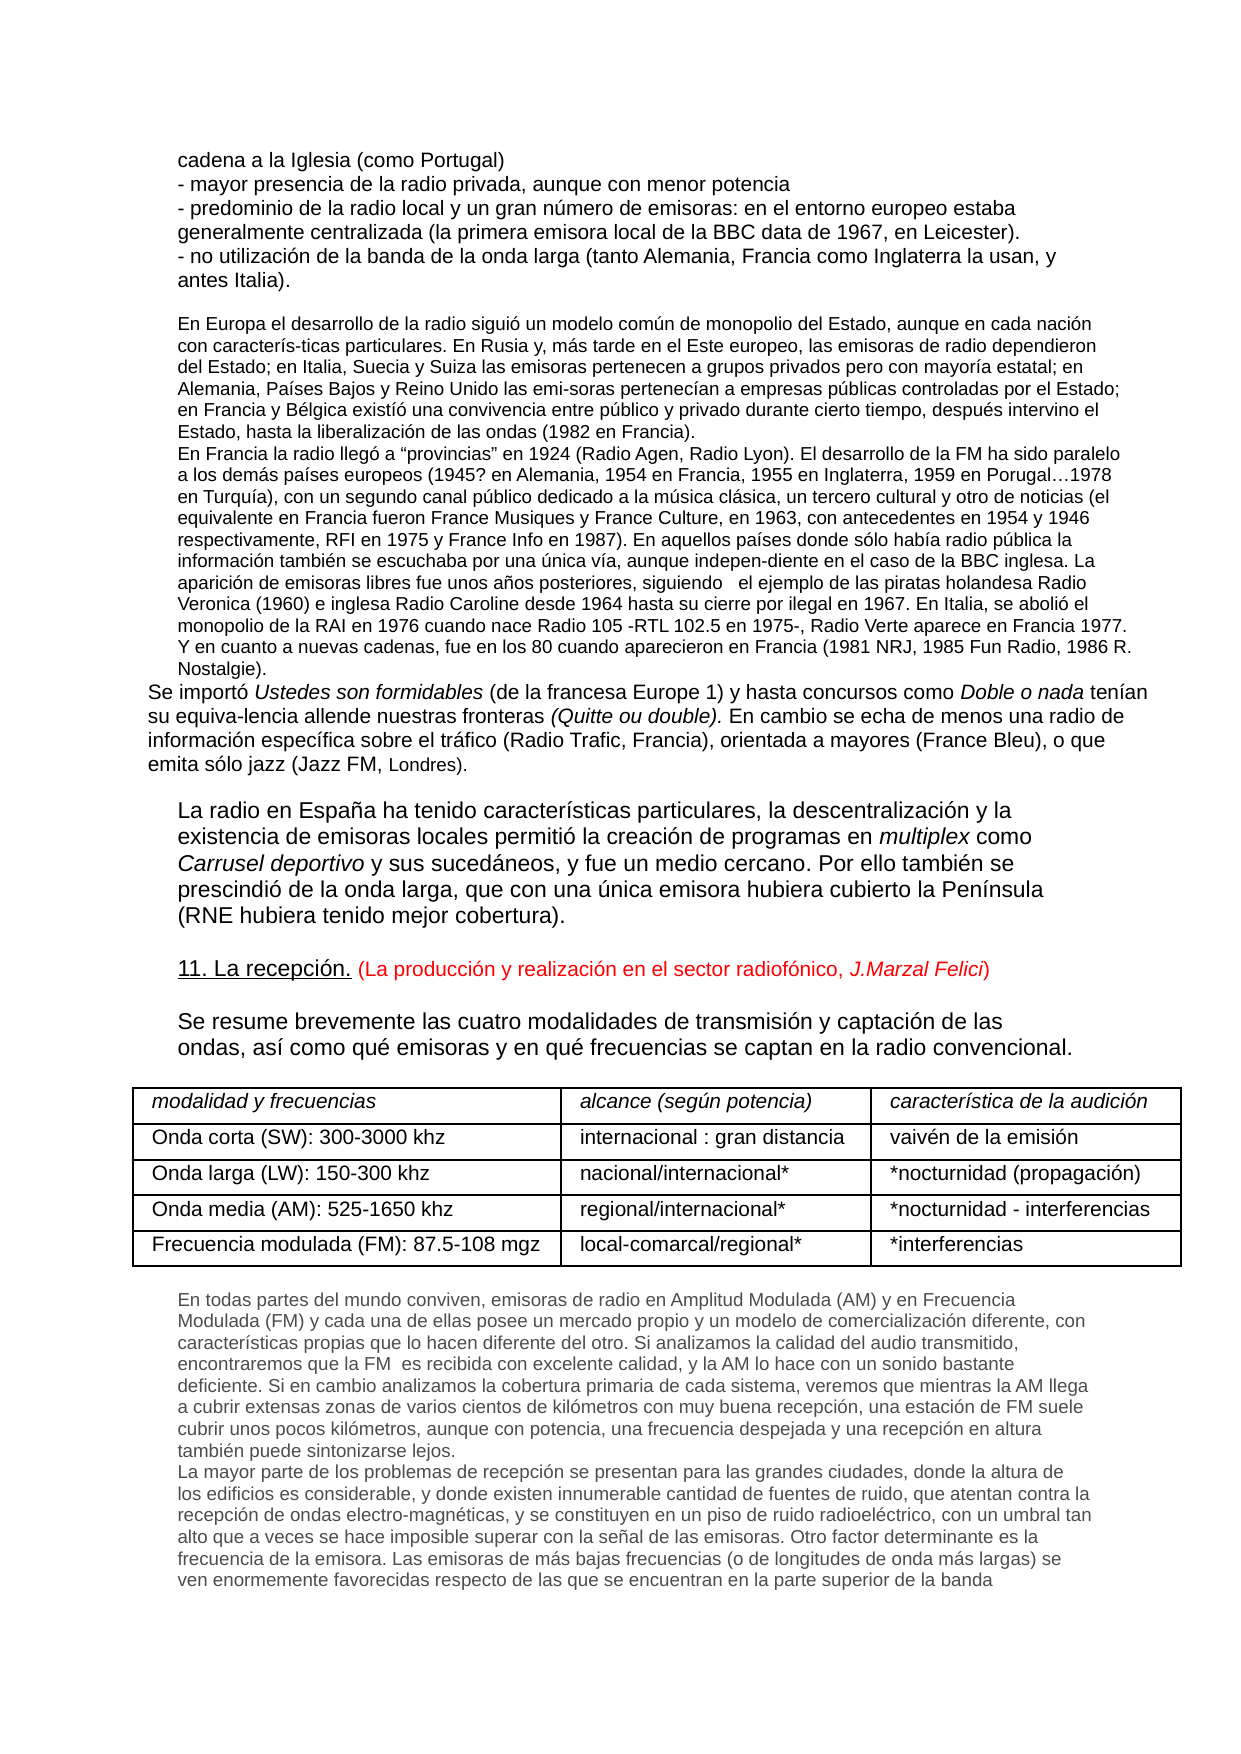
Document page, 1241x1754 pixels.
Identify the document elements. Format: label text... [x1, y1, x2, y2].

table_header alcance (según potencia) [562, 1089, 870, 1123]
text En todas partes del mundo conviven, emisoras de radio en Amplitud Modulada (AM) y en Frecuencia Modulada (FM) y cada una de ellas posee un mercado propio y un modelo de comercialización diferente, con características propias que lo hacen diferente del otro. Si analizamos la calidad del audio transmitido, encontraremos que es recibida con excelente calidad, y lo hace con un sonido bastante deficiente. Si en cambio analizamos la cobertura primaria de cada sistema, veremos que mientras llega a cubrir extensas zonas de varios cientos de kilómetros con muy buena recepción, una estación de FM suele cubrir unos pocos kilómetros, aunque con potencia, una frecuencia despejada y una recepción en altura también puede sintonizarse lejos. La mayor parte de los problemas de recepción se presentan para las grandes ciudades, donde la altura de los edificios es considerable, y donde existen innumerable cantidad de fuentes de ruido, que atentan contra la recepción de ondas electro-magnéticas, y se constituyen en un piso de ruido radioeléctrico, con un umbral tan alto que a veces se hace imposible superar con la señal de las emisoras. Otro factor determinante es la frecuencia de la emisora. Las emisoras de más bajas frecuencias (o de longitudes de onda más largas) se ven enormemente favorecidas respecto de las que se encuentran en la parte superior de la banda [177, 1288, 1092, 1590]
table_cell *interferencias [872, 1232, 1180, 1265]
table_cell regional/internacional* [562, 1196, 870, 1230]
table_cell nacional/internacional* [562, 1161, 870, 1194]
text En Francia la radio llegó a “provincias” en 1924 (Radio Agen, Radio Lyon). El desarrollo de ha sido paralelo a los demás países europeos (1945? en Alemania, 1954 en Francia, 1955 en Inglaterra, 1959 en Porugal…1978 en Turquía), con un segundo canal público dedicado a la música clásica, un tercero cultural y otro de noticias (el equivalente en Francia fueron France Musiques y France Culture, en 1963, con antecedentes en 1954 y 1946 respectivamente, RFI en 1975 y France Info en 1987). En aquellos países donde sólo había radio pública la información también se escuchaba por una única vía, aunque indepen-diente en el caso de inglesa. La aparición de emisoras libres fue unos años posteriores, siguiendo el ejemplo de las piratas holandesa Radio Veronica (1960) e inglesa Radio Caroline desde 1964 hasta su cierre por ilegal en 1967. En Italia, se abolió el monopolio de en 1976 cuando nace Radio 105 -RTL 102.5 en 1975-, Radio Verte aparece en Francia 1977. Y en cuanto a nuevas cadenas, fue en los 80 cuando aparecieron en Francia (1981 NRJ, 1985 Fun Radio, 1986 R. Nostalgie). [177, 442, 1136, 679]
text Se resume brevemente las cuatro modalidades de transmisión y captación de las ondas, así como qué emisoras y en qué frecuencias se captan en la radio convencional. [177, 1008, 1077, 1060]
table_cell Onda media (AM): 525-1650 khz [134, 1196, 560, 1230]
text - mayor presencia de la radio privada, aunque con menor potencia [177, 172, 1049, 196]
text Se importó Ustedes son formidables (de la francesa Europe 1) y hasta concursos como Doble o nada tenían su equiva-lencia allende nuestras fronteras (Quitte ou double). En cambio se echa de menos una radio de información específica sobre el tráfico (Radio Trafic, Francia), orientada a mayores (France Bleu), o que emita sólo jazz (Jazz FM, Londres). [148, 679, 1151, 775]
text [177, 148, 1049, 172]
text La radio en España ha tenido características particulares, la descentralización y la existencia de emisoras locales permitió la creación de programas en multiplex como Carrusel deportivo y sus sucedáneos, y fue un medio cercano. Por ello también se prescindió de la onda larga, que con una única emisora hubiera cubierto (RNE hubiera tenido mejor cobertura). [177, 797, 1091, 929]
table_cell vaivén de la emisión [872, 1125, 1180, 1158]
table_cell Onda corta (SW): 300-3000 khz [134, 1125, 560, 1158]
table_cell Frecuencia modulada (FM): 87.5-108 mgz [134, 1232, 560, 1265]
table_cell Onda larga (LW): 150-300 khz [134, 1161, 560, 1194]
table_cell *nocturnidad - interferencias [872, 1196, 1180, 1230]
text - no utilización de la banda de la onda larga (tanto Alemania, Francia como Inglaterra la usan, y antes Italia). [177, 243, 1106, 291]
table_header característica de la audición [872, 1089, 1180, 1123]
table_cell *nocturnidad (propagación) [872, 1161, 1180, 1194]
text 11. La recepción. (La producción y realización en el sector radiofónico, J.Marzal Felici) [177, 955, 1106, 981]
text En Europa el desarrollo de la radio siguió un modelo común de monopolio del Estado, aunque en cada nación con caracterís-ticas particulares. En Rusia y, más tarde en el Este europeo, las emisoras de radio dependieron del Estado; en Italia, Suecia y Suiza las emisoras pertenecen a grupos privados pero con mayoría estatal; en Alemania, Países Bajos y Reino Unido las emi-soras pertenecían a empresas públicas controladas por el Estado; en Francia y Bélgica existíó una convivencia entre público y privado durante cierto tiempo, después intervino el Estado, hasta la liberalización de las ondas (1982 en Francia). [177, 313, 1121, 442]
table_header modalidad y frecuencias [134, 1089, 560, 1123]
text - predominio de la radio local y un gran número de emisoras: en el entorno europeo estaba generalmente centralizada (la primera emisora local de data de 1967, en Leicester). [177, 196, 1049, 243]
table_cell local-comarcal/regional* [562, 1232, 870, 1265]
table_cell internacional : gran distancia [562, 1125, 870, 1158]
